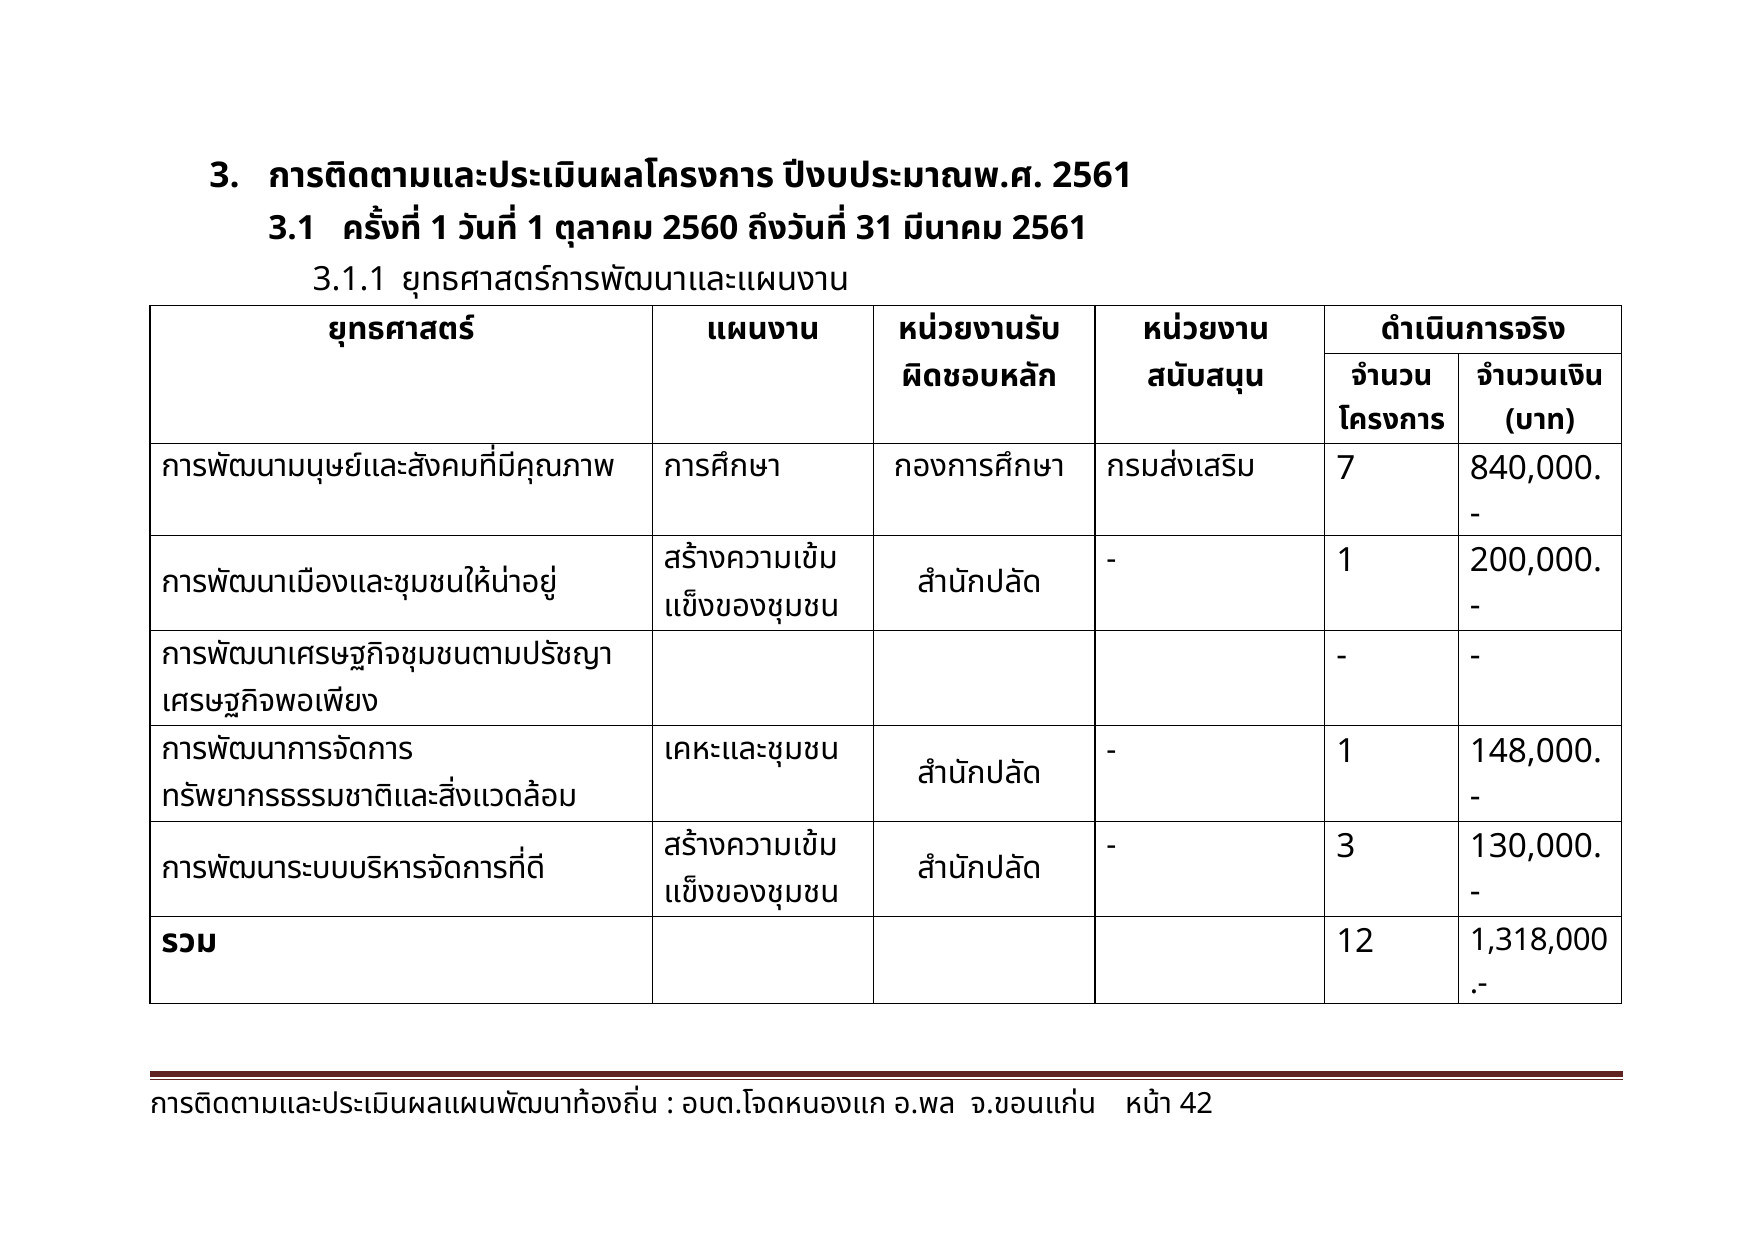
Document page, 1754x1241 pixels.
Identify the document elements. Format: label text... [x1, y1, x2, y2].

table_cell รวม [151, 917, 652, 1002]
text 3. การติดตามและประเมินผลโครงการ ปีงบประมาณพ.ศ. 2561 [150, 150, 1623, 204]
table_header ดำเนินการจริง [1325, 306, 1621, 353]
table_cell จำนวนโครงการ [1325, 354, 1458, 443]
table_cell จำนวนเงิน (บาท) [1459, 354, 1621, 443]
table_cell [1096, 917, 1324, 1002]
table_cell สร้างความเข้มแข็งของชุมชน [653, 536, 873, 630]
table_cell การศึกษา [653, 444, 873, 534]
table_cell [653, 917, 873, 1002]
table_cell สำนักปลัด [874, 536, 1094, 630]
table_cell การพัฒนามนุษย์และสังคมที่มีคุณภาพ [151, 444, 652, 534]
table_cell 200,000.- [1459, 536, 1621, 630]
table_header แผนงาน [653, 306, 873, 443]
text 3.1 ครั้งที่ 1 วันที่ 1 ตุลาคม 2560 ถึงวันที่ 31 มีนาคม 2561 [150, 204, 1623, 254]
table_cell 7 [1325, 444, 1458, 534]
table_cell สร้างความเข้มแข็งของชุมชน [653, 822, 873, 916]
table_cell 1 [1325, 536, 1458, 630]
table_cell การพัฒนาระบบบริหารจัดการที่ดี [151, 822, 652, 916]
table_cell [1096, 631, 1324, 725]
table_cell 12 [1325, 917, 1458, 1002]
table_cell 1 [1325, 726, 1458, 821]
table_cell [874, 631, 1094, 725]
table_cell เคหะและชุมชน [653, 726, 873, 821]
table_cell [653, 631, 873, 725]
table_header หน่วยงานสนับสนุน [1096, 306, 1324, 443]
table_cell - [1459, 631, 1621, 725]
table_cell - [1096, 726, 1324, 821]
table_cell 3 [1325, 822, 1458, 916]
table_cell การพัฒนาเมืองและชุมชนให้น่าอยู่ [151, 536, 652, 630]
table_cell 840,000.- [1459, 444, 1621, 534]
table_cell - [1096, 536, 1324, 630]
table_cell 148,000.- [1459, 726, 1621, 821]
table_cell - [1325, 631, 1458, 725]
table_cell [874, 917, 1094, 1002]
table_cell กองการศึกษา [874, 444, 1094, 534]
table_cell - [1096, 822, 1324, 916]
table_header ยุทธศาสตร์ [151, 306, 652, 443]
table_cell 130,000.- [1459, 822, 1621, 916]
table_cell 1,318,000.- [1459, 917, 1621, 1002]
table_cell สำนักปลัด [874, 822, 1094, 916]
table_cell สำนักปลัด [874, 726, 1094, 821]
text 3.1.1 ยุทธศาสตร์การพัฒนาและแผนงาน [150, 254, 1623, 305]
table_cell กรมส่งเสริม [1096, 444, 1324, 534]
table_cell การพัฒนาการจัดการทรัพยากรธรรมชาติและสิ่งแวดล้อม [151, 726, 652, 821]
table_cell การพัฒนาเศรษฐกิจชุมชนตามปรัชญาเศรษฐกิจพอเพียง [151, 631, 652, 725]
table_header หน่วยงานรับผิดชอบหลัก [874, 306, 1094, 443]
